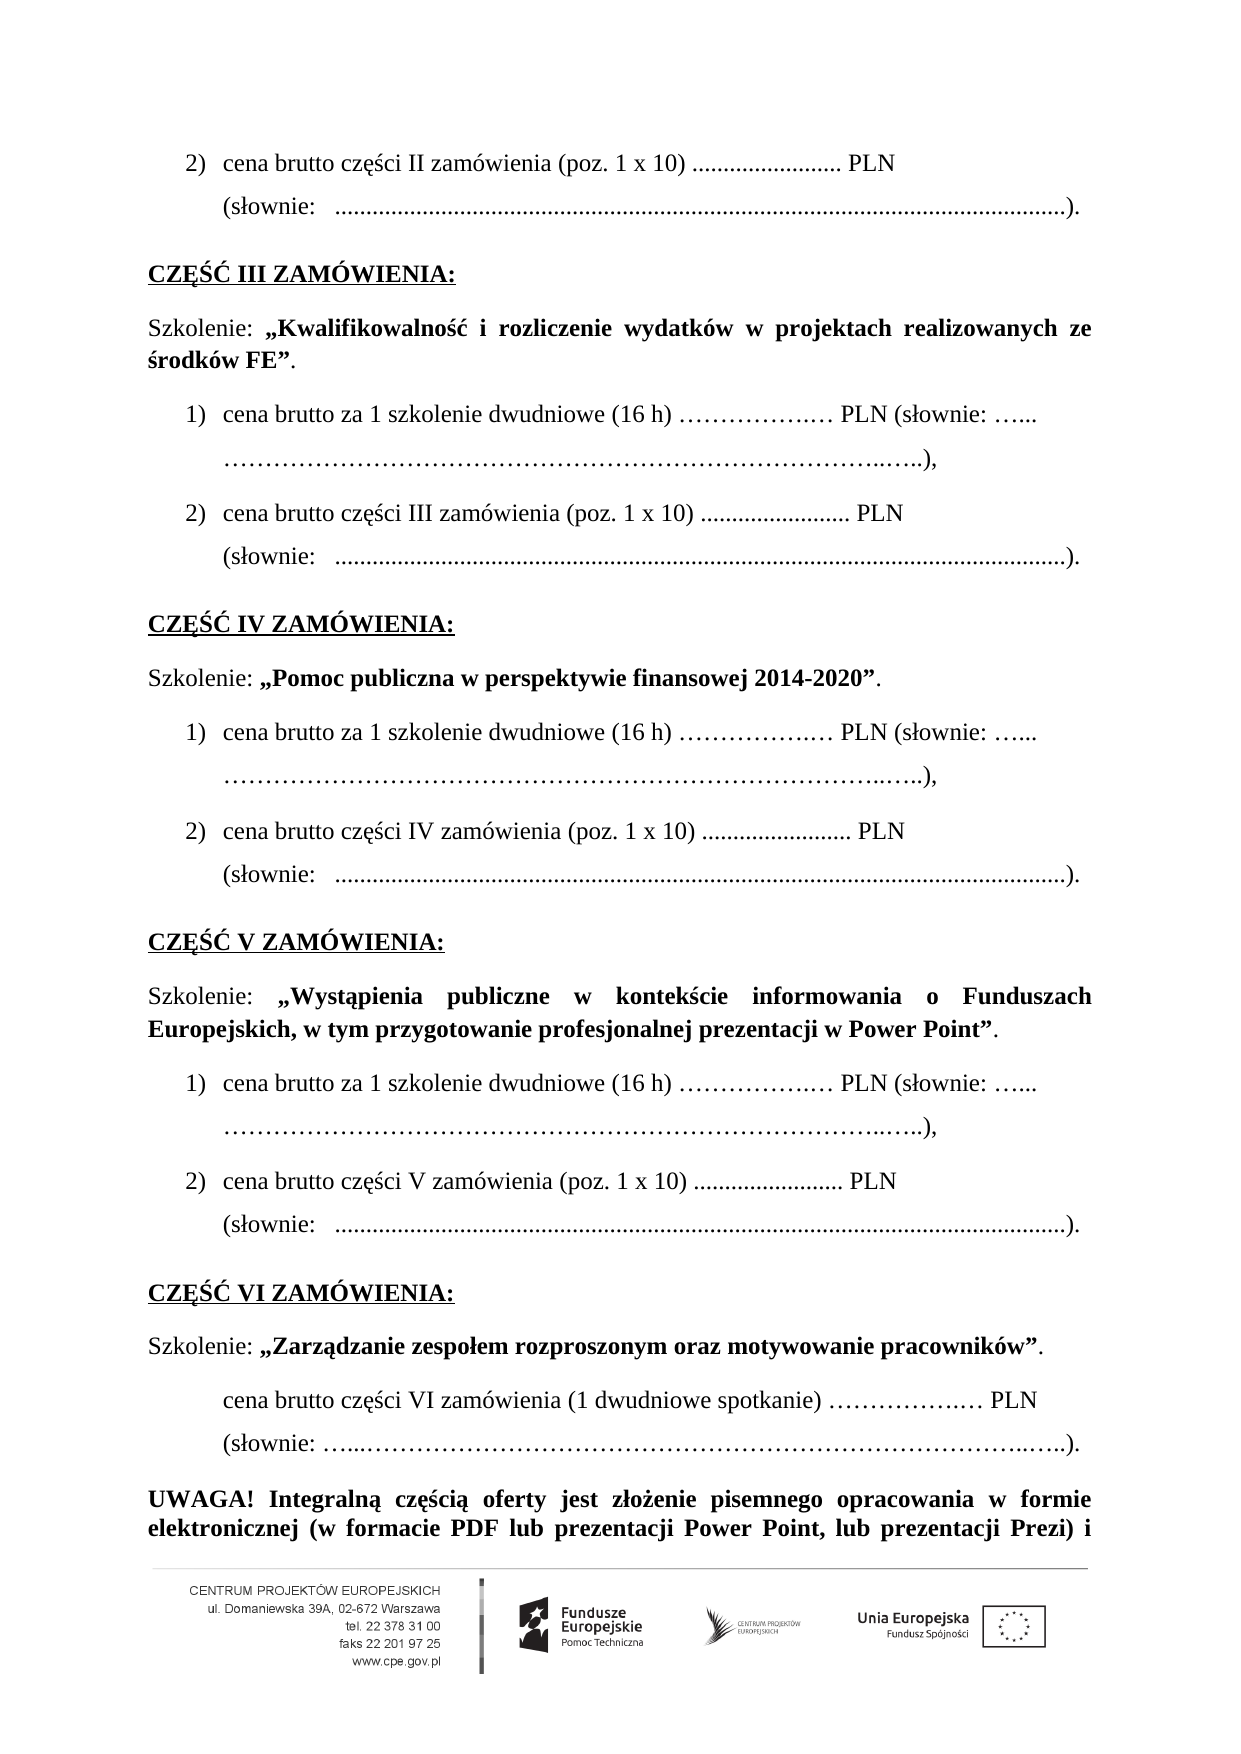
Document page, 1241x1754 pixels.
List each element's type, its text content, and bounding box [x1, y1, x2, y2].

list cena brutto za 1 szkolenie dwudniowe (16 h) …………….… PLN (słownie: …...……………………………………………………………………..…..), [185, 1068, 1093, 1139]
list Szkolenie: „Zarządzanie zespołem rozproszonym oraz motywowanie pracowników”. [148, 1331, 1093, 1360]
text CZĘŚĆ V ZAMÓWIENIA: [148, 927, 1093, 956]
list cena brutto za 1 szkolenie dwudniowe (16 h) …………….… PLN (słownie: …...……………………………………………………………………..…..), [185, 717, 1093, 789]
list cena brutto części III zamówienia (poz. 1 x 10) ........................ PLN (słownie: .....................................................................................................................). [185, 498, 1093, 570]
list Szkolenie: „Kwalifikowalność i rozliczenie wydatków w projektach realizowanych ze środków FE”. [148, 313, 1093, 374]
list cena brutto części IV zamówienia (poz. 1 x 10) ........................ PLN (słownie: .....................................................................................................................). [185, 816, 1093, 888]
list Szkolenie: „Wystąpienia publiczne w kontekście informowania o Funduszach Europejskich, w tym przygotowanie profesjonalnej prezentacji w Power Point”. [148, 981, 1093, 1043]
text CZĘŚĆ IV ZAMÓWIENIA: [148, 609, 1093, 638]
list cena brutto za 1 szkolenie dwudniowe (16 h) …………….… PLN (słownie: …...……………………………………………………………………..…..), [185, 399, 1093, 471]
text CZĘŚĆ III ZAMÓWIENIA: [148, 259, 1093, 288]
text cena brutto części VI zamówienia (1 dwudniowe spotkanie) …………….… PLN (słownie: …...……………………………………………………………………..…..). [223, 1385, 1093, 1457]
list cena brutto części II zamówienia (poz. 1 x 10) ........................ PLN (słownie: .....................................................................................................................). [185, 148, 1093, 219]
picture [147, 1563, 1093, 1679]
text CZĘŚĆ VI ZAMÓWIENIA: [148, 1278, 1093, 1306]
list cena brutto części V zamówienia (poz. 1 x 10) ........................ PLN (słownie: .....................................................................................................................). [185, 1166, 1093, 1238]
list Szkolenie: „Pomoc publiczna w perspektywie finansowej 2014-2020”. [148, 663, 1093, 692]
